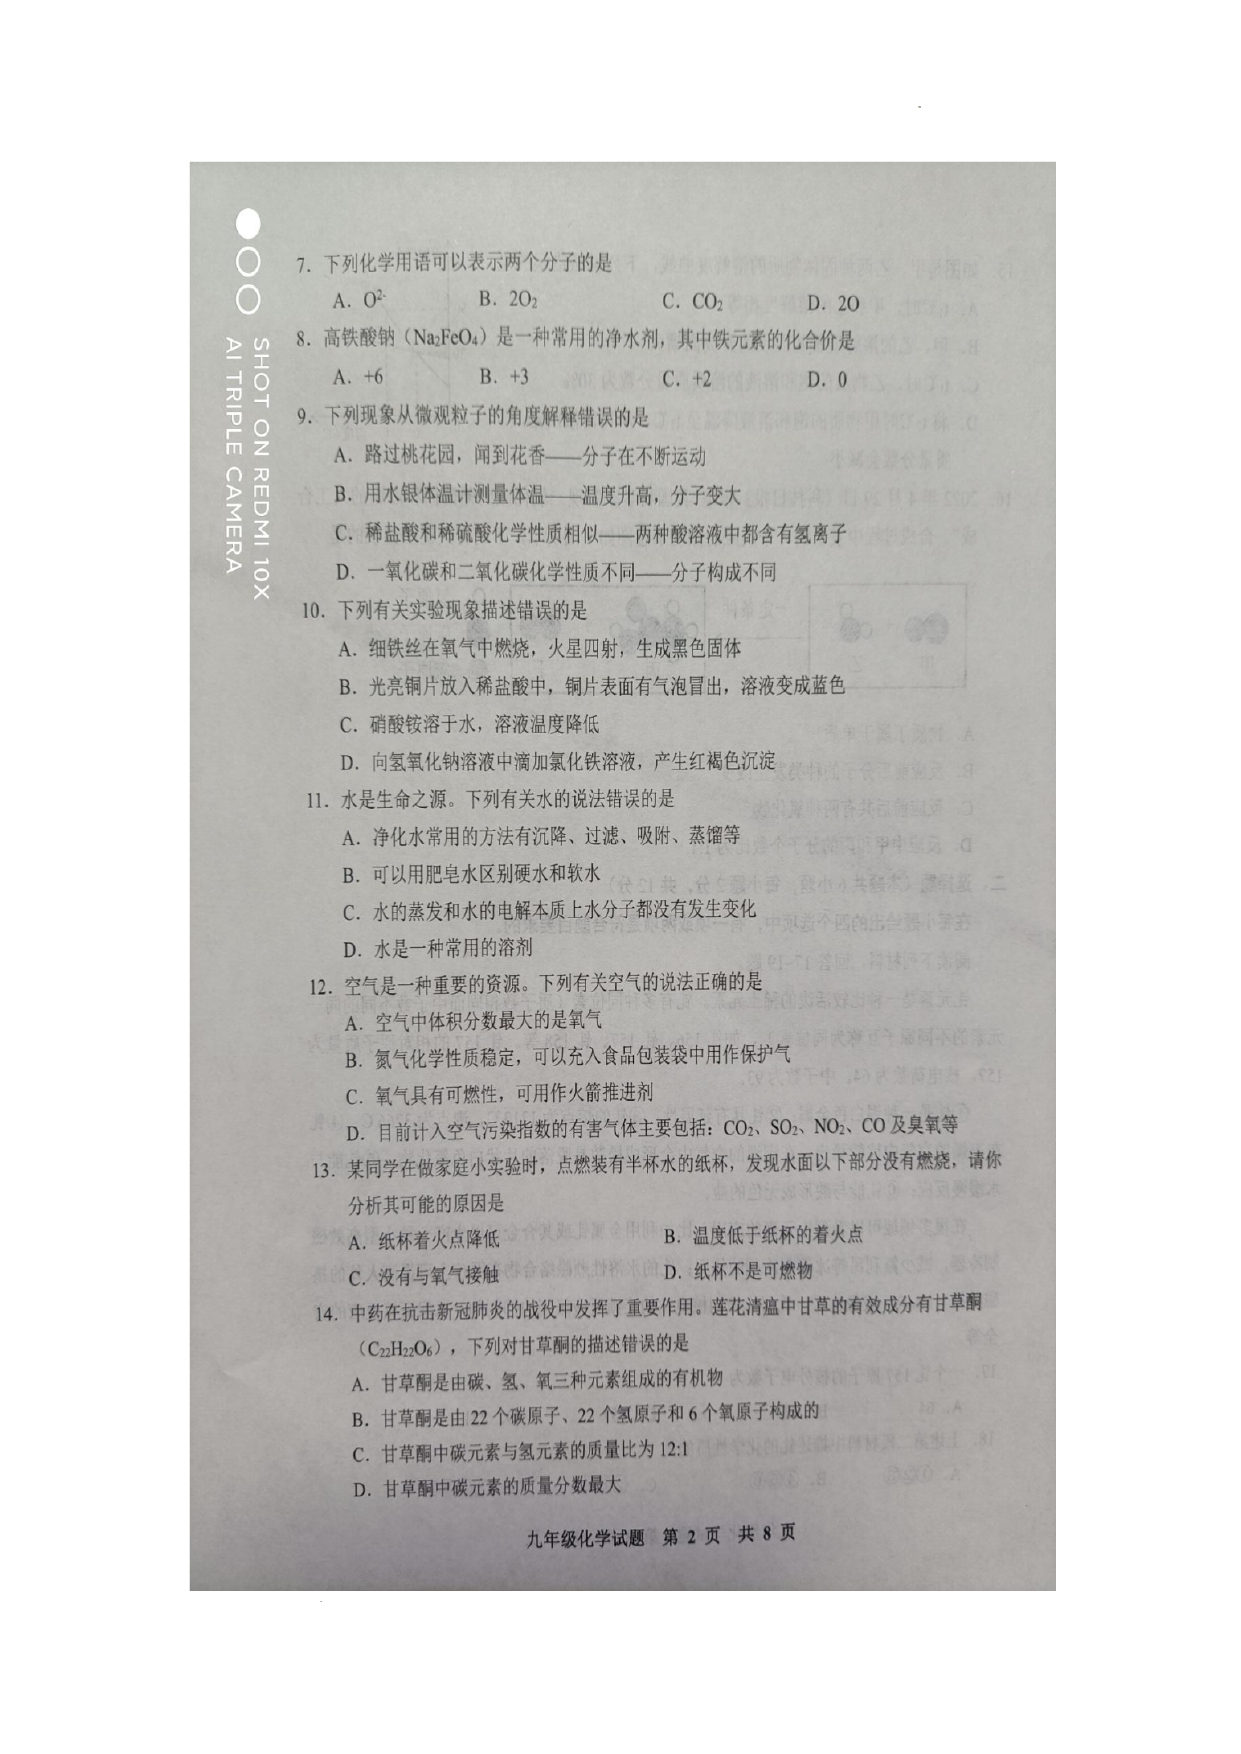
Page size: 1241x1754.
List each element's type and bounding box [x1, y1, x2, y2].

picture [191, 163, 1056, 1590]
